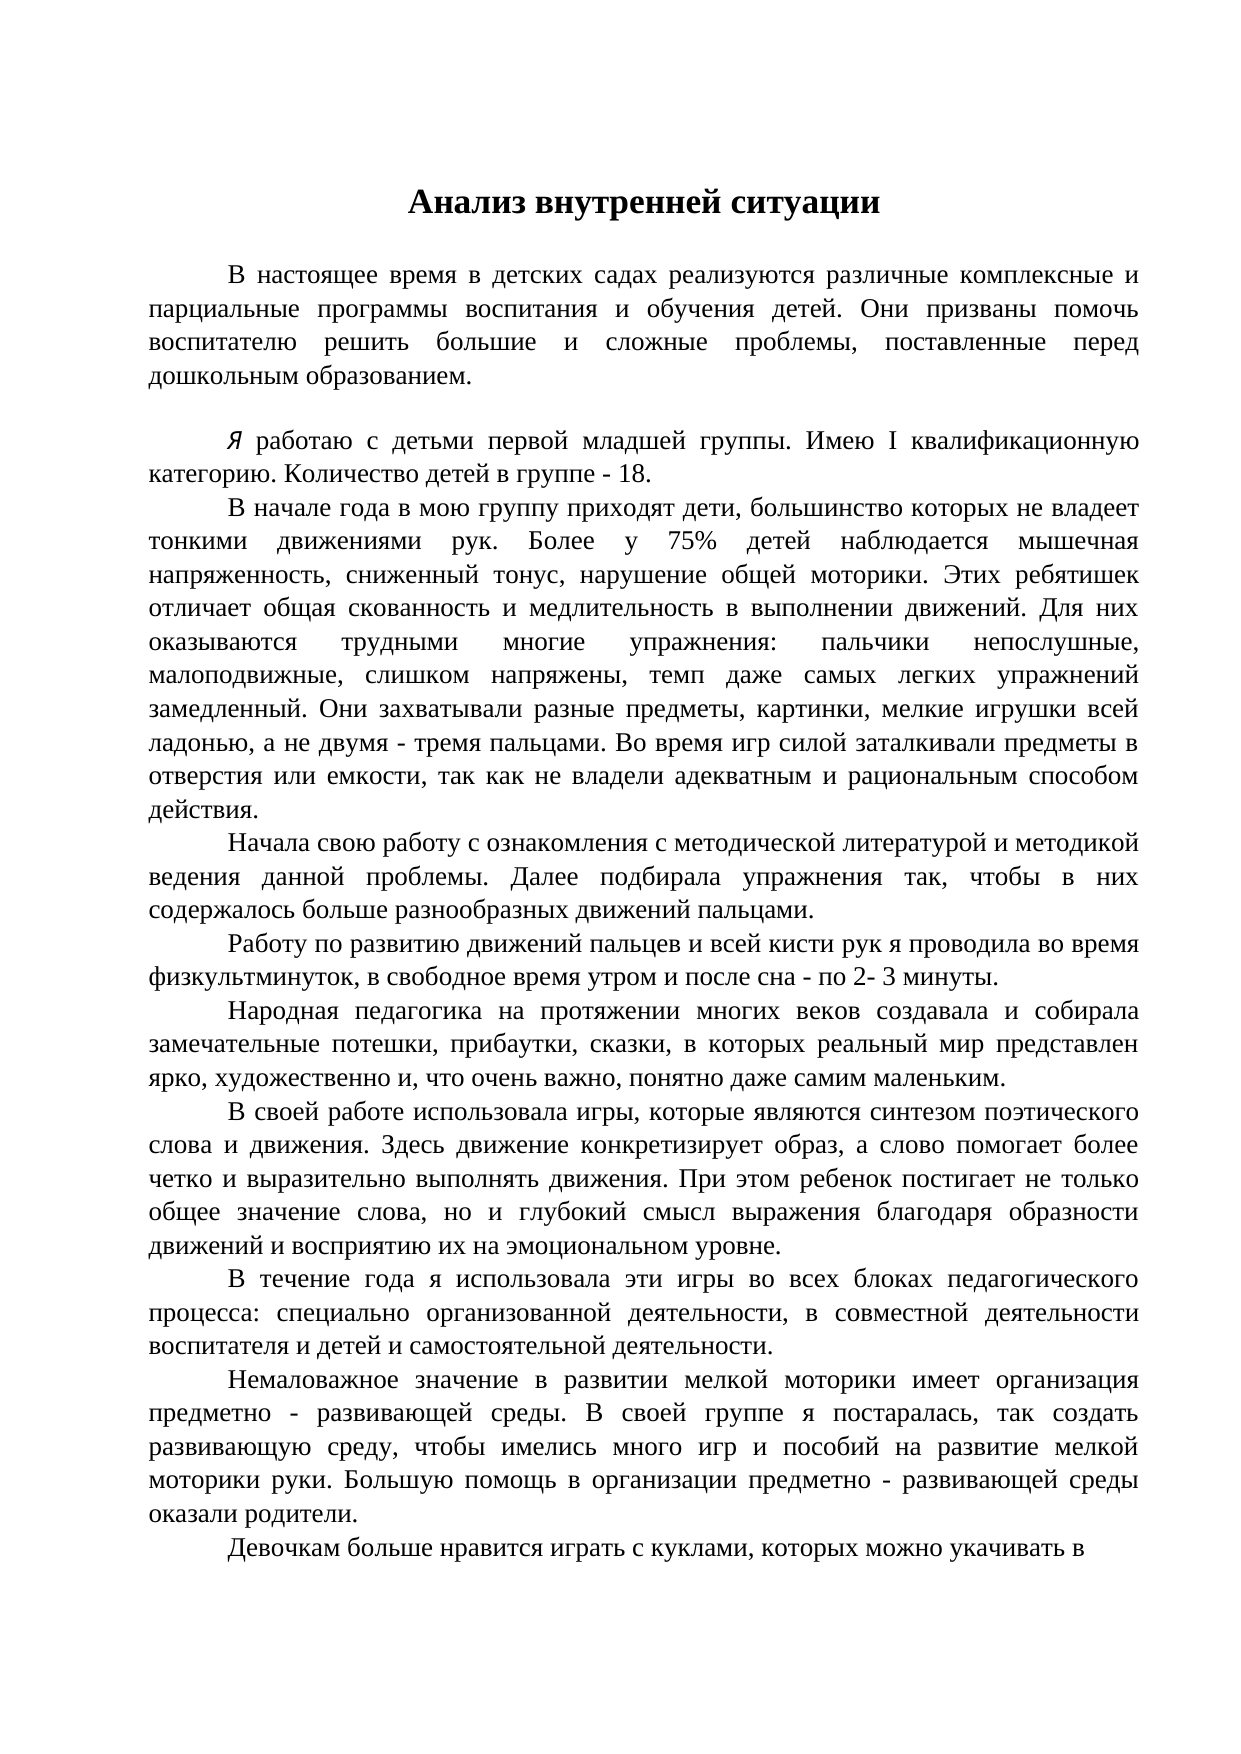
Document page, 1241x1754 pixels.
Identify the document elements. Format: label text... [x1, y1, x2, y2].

text Народная педагогика на протяжении многих веков создавала и собирала замечательные потешки, прибаутки, сказки, в которых реальный мир представлен ярко, художественно и, что очень важно, понятно даже самим маленьким. [148, 993, 1140, 1093]
text Начала свою работу с ознакомления с методической литературой и методикой ведения данной проблемы. Далее подбирала упражнения так, чтобы в них содержалось больше разнообразных движений пальцами. [148, 825, 1140, 926]
text В своей работе использовала игры, которые являются синтезом поэтического слова и движения. Здесь движение конкретизирует образ, а слово помогает более четко и выразительно выполнять движения. При этом ребенок постигает не только общее значение слова, но и глубокий смысл выражения благодаря образности движений и восприятию их на эмоциональном уровне. [148, 1093, 1140, 1261]
text Я работаю с детьми первой младшей группы. Имею I квалификационную категорию. Количество детей в группе - 18. [148, 422, 1140, 489]
text В начале года в мою группу приходят дети, большинство которых не владеет тонкими движениями рук. Более у 75% детей наблюдается мышечная напряженность, сниженный тонус, нарушение общей моторики. Этих ребятишек отличает общая скованность и медлительность в выполнении движений. Для них оказываются трудными многие упражнения: пальчики непослушные, малоподвижные, слишком напряжены, темп даже самых легких упражнений замедленный. Они захватывали разные предметы, картинки, мелкие игрушки всей ладонью, а не двумя - тремя пальцами. Во время игр силой заталкивали предметы в отверстия или емкости, так как не владели адекватным и рациональным способом действия. [148, 489, 1140, 825]
text Девочкам больше нравится играть с куклами, которых можно укачивать в [148, 1529, 1140, 1563]
text В настоящее время в детских садах реализуются различные комплексные и парциальные программы воспитания и обучения детей. Они призваны помочь воспитателю решить большие и сложные проблемы, поставленные перед дошкольным образованием. [148, 257, 1140, 391]
text Анализ внутренней ситуации [148, 185, 1140, 220]
text Работу по развитию движений пальцев и всей кисти рук я проводила во время физкультминуток, в свободное время утром и после сна - по 2- 3 минуты. [148, 926, 1140, 993]
text В течение года я использовала эти игры во всех блоках педагогического процесса: специально организованной деятельности, в совместной деятельности воспитателя и детей и самостоятельной деятельности. [148, 1261, 1140, 1362]
text Немаловажное значение в развитии мелкой моторики имеет организация предметно - развивающей среды. В своей группе я постаралась, так создать развивающую среду, чтобы имелись много игр и пособий на развитие мелкой моторики руки. Большую помощь в организации предметно - развивающей среды оказали родители. [148, 1362, 1140, 1529]
